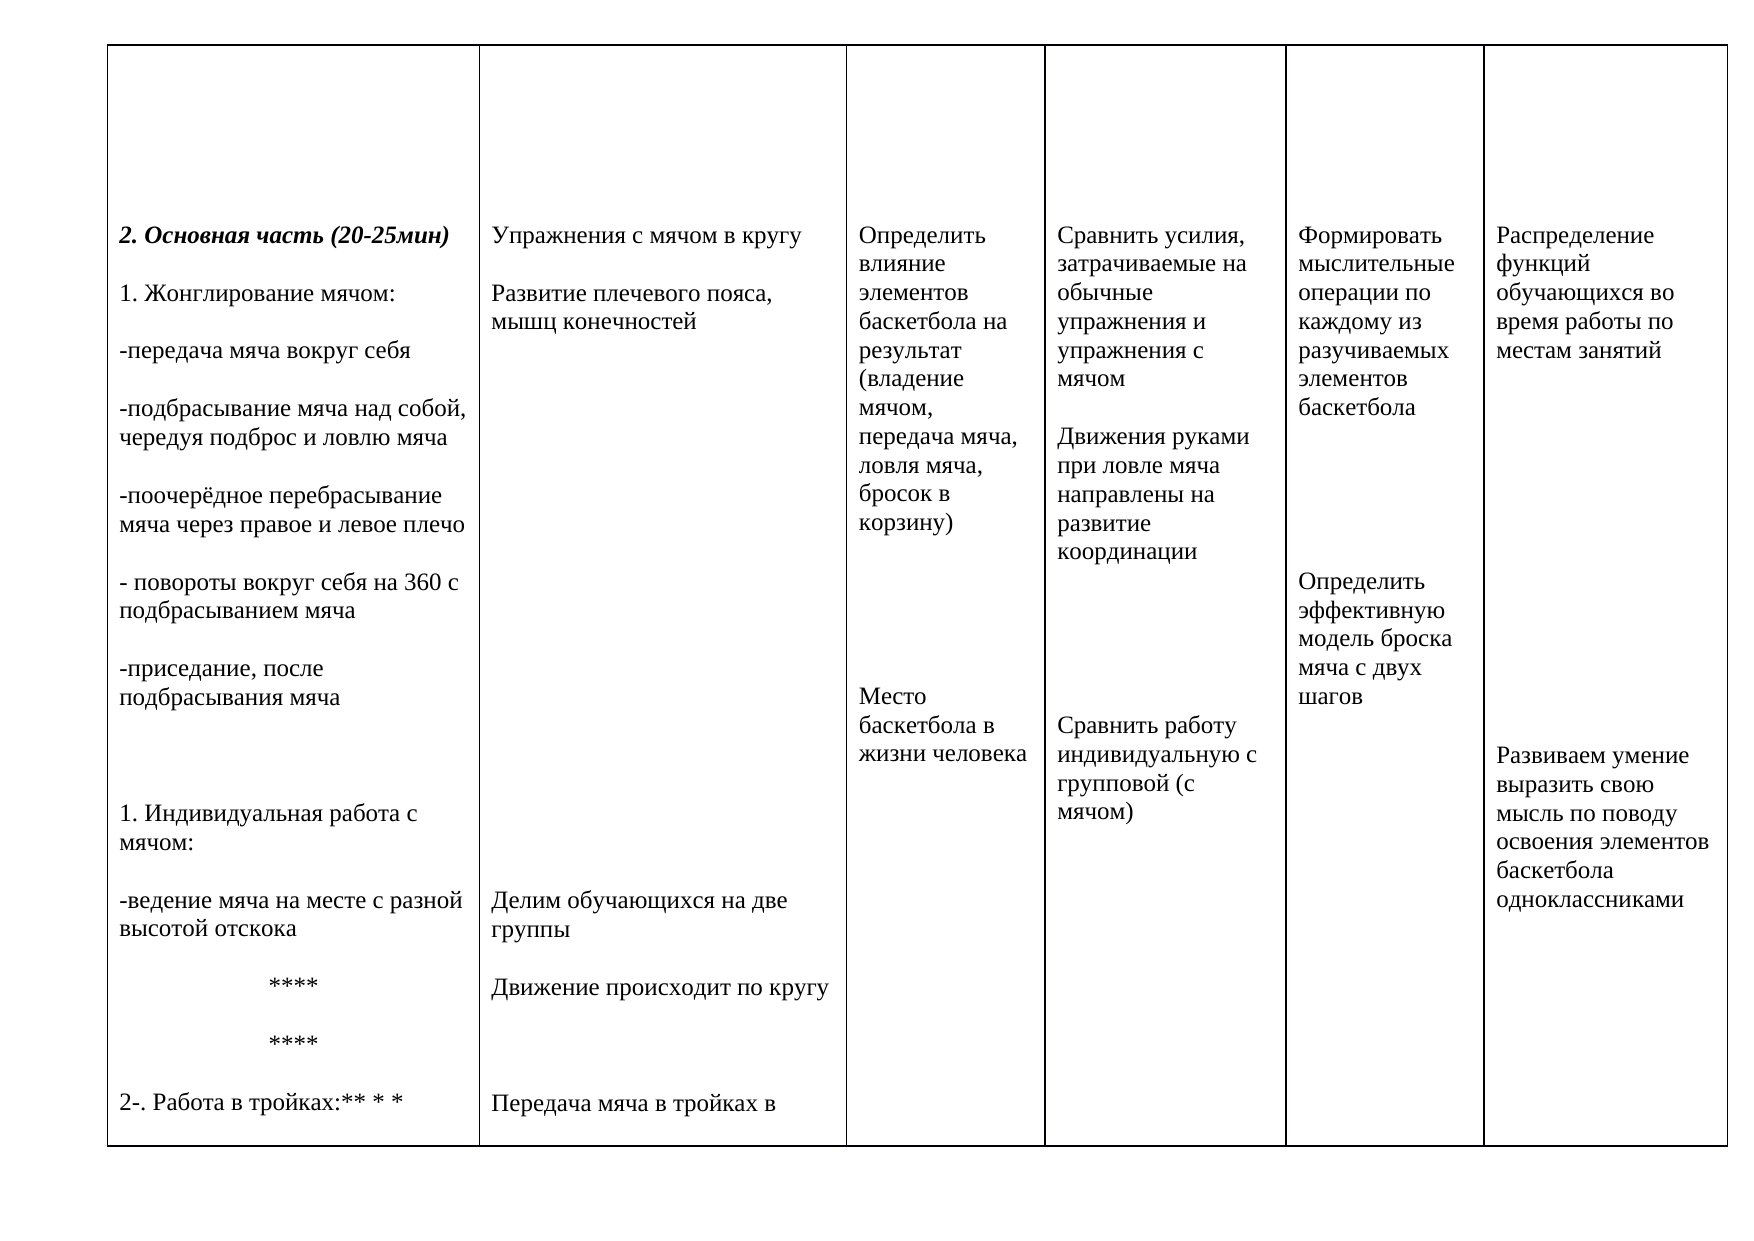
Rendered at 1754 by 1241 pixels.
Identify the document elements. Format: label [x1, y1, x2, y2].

table_cell [1287, 46, 1483, 1145]
table_cell [1485, 46, 1727, 1145]
table_cell [480, 46, 846, 1145]
table_cell [847, 46, 1044, 1145]
table_cell [1046, 46, 1285, 1145]
table_cell [108, 46, 479, 1145]
